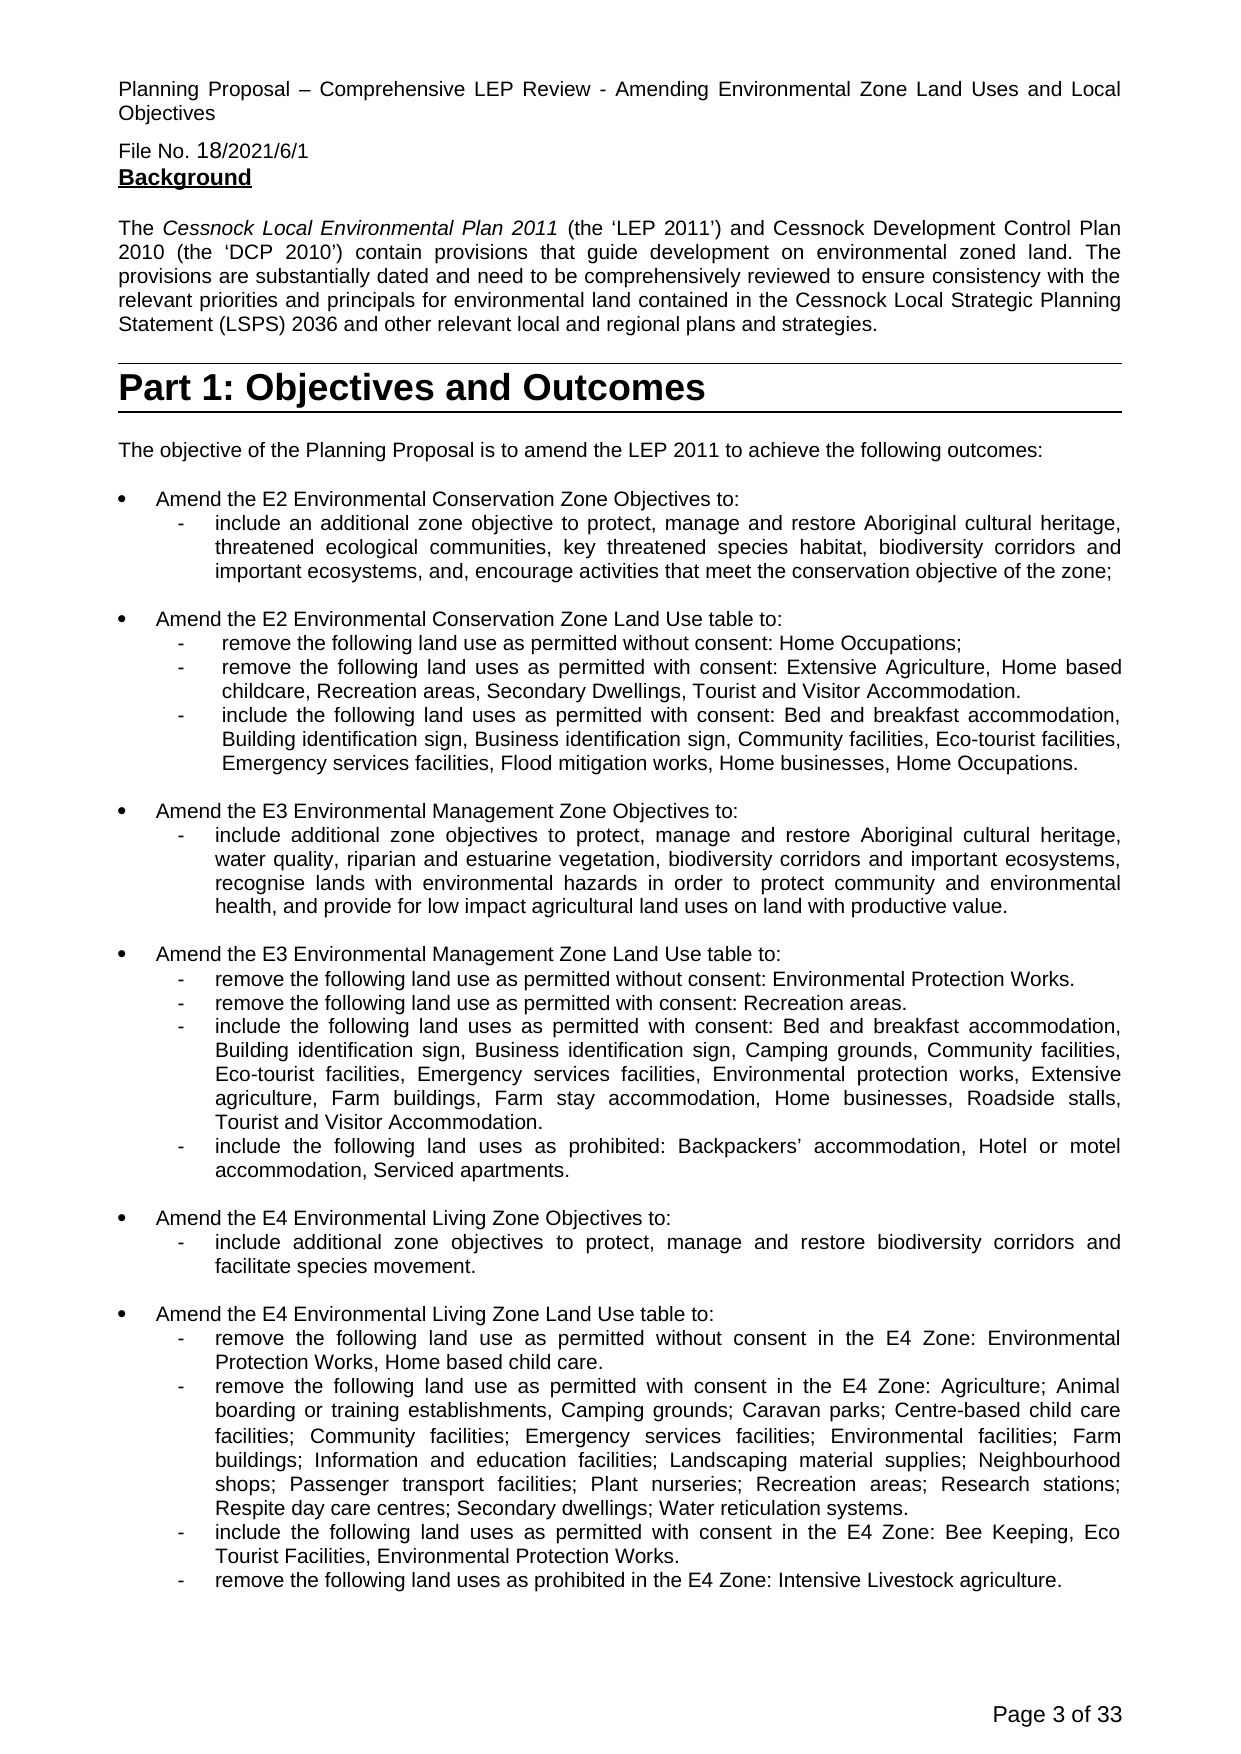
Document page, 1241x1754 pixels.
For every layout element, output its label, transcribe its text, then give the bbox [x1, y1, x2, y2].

list remove the following land uses as prohibited in the E4 Zone: Intensive Livestock agriculture. [177, 1568, 1122, 1592]
list Amend the E4 Environmental Living Zone Land Use table to: [118, 1302, 1122, 1326]
text - remove the following land uses as permitted with consent: Extensive Agriculture, Home based childcare, Recreation areas, Secondary Dwellings, Tourist and Visitor Accommodation. [177, 655, 1122, 703]
list include the following land uses as permitted with consent in the E4 Zone: Bee Keeping, Eco Tourist Facilities, Environmental Protection Works. [177, 1520, 1122, 1568]
text - include the following land uses as permitted with consent: Bed and breakfast accommodation, Building identification sign, Business identification sign, Community facilities, Eco-tourist facilities, Emergency services facilities, Flood mitigation works, Home businesses, Home Occupations. [177, 703, 1122, 774]
list include the following land uses as prohibited: Backpackers’ accommodation, Hotel or motel accommodation, Serviced apartments. [177, 1134, 1122, 1182]
list Amend the E3 Environmental Management Zone Objectives to: [118, 798, 1122, 822]
list Amend the E2 Environmental Conservation Zone Objectives to: [118, 487, 1122, 511]
text Background [118, 163, 1122, 190]
text The objective of the Planning Proposal is to amend the LEP 2011 to achieve the following outcomes: [118, 438, 1122, 462]
list include the following land uses as permitted with consent: Bed and breakfast accommodation, Building identification sign, Business identification sign, Camping grounds, Community facilities, Eco-tourist facilities, Emergency services facilities, Environmental protection works, Extensive agriculture, Farm buildings, Farm stay accommodation, Home businesses, Roadside stalls, Tourist and Visitor Accommodation. [177, 1014, 1122, 1134]
list Amend the E2 Environmental Conservation Zone Land Use table to: [118, 607, 1122, 631]
list include an additional zone objective to protect, manage and restore Aboriginal cultural heritage, threatened ecological communities, key threatened species habitat, biodiversity corridors and important ecosystems, and, encourage activities that meet the conservation objective of the zone; [177, 511, 1122, 583]
list remove the following land use as permitted without consent: Environmental Protection Works. [177, 966, 1122, 990]
text The Cessnock Local Environmental Plan 2011 (the ‘LEP 2011’) and Cessnock Development Control Plan 2010 (the ‘DCP 2010’) contain provisions that guide development on environmental zoned land. The provisions are substantially dated and need to be comprehensively reviewed to ensure consistency with the relevant priorities and principals for environmental land contained in the Cessnock Local Strategic Planning Statement (LSPS) 2036 and other relevant local and regional plans and strategies. [118, 216, 1122, 336]
list include additional zone objectives to protect, manage and restore Aboriginal cultural heritage, water quality, riparian and estuarine vegetation, biodiversity corridors and important ecosystems, recognise lands with environmental hazards in order to protect community and environmental health, and provide for low impact agricultural land uses on land with productive value. [177, 822, 1122, 918]
list remove the following land use as permitted with consent in the E4 Zone: Agriculture; Animal boarding or training establishments, Camping grounds; Caravan parks; Centre-based child care facilities; Community facilities; Emergency services facilities; Environmental facilities; Farm buildings; Information and education facilities; Landscaping material supplies; Neighbourhood shops; Passenger transport facilities; Plant nurseries; Recreation areas; Research stations; Respite day care centres; Secondary dwellings; Water reticulation systems. [177, 1374, 1122, 1520]
subtitle Part 1: Objectives and Outcomes [118, 364, 1122, 411]
list Amend the E3 Environmental Management Zone Land Use table to: [118, 942, 1122, 966]
text - remove the following land use as permitted without consent: Home Occupations; [177, 631, 1122, 655]
list Amend the E4 Environmental Living Zone Objectives to: [118, 1206, 1122, 1230]
list remove the following land use as permitted with consent: Recreation areas. [177, 990, 1122, 1014]
list include additional zone objectives to protect, manage and restore biodiversity corridors and facilitate species movement. [177, 1230, 1122, 1278]
list remove the following land use as permitted without consent in the E4 Zone: Environmental Protection Works, Home based child care. [177, 1326, 1122, 1374]
